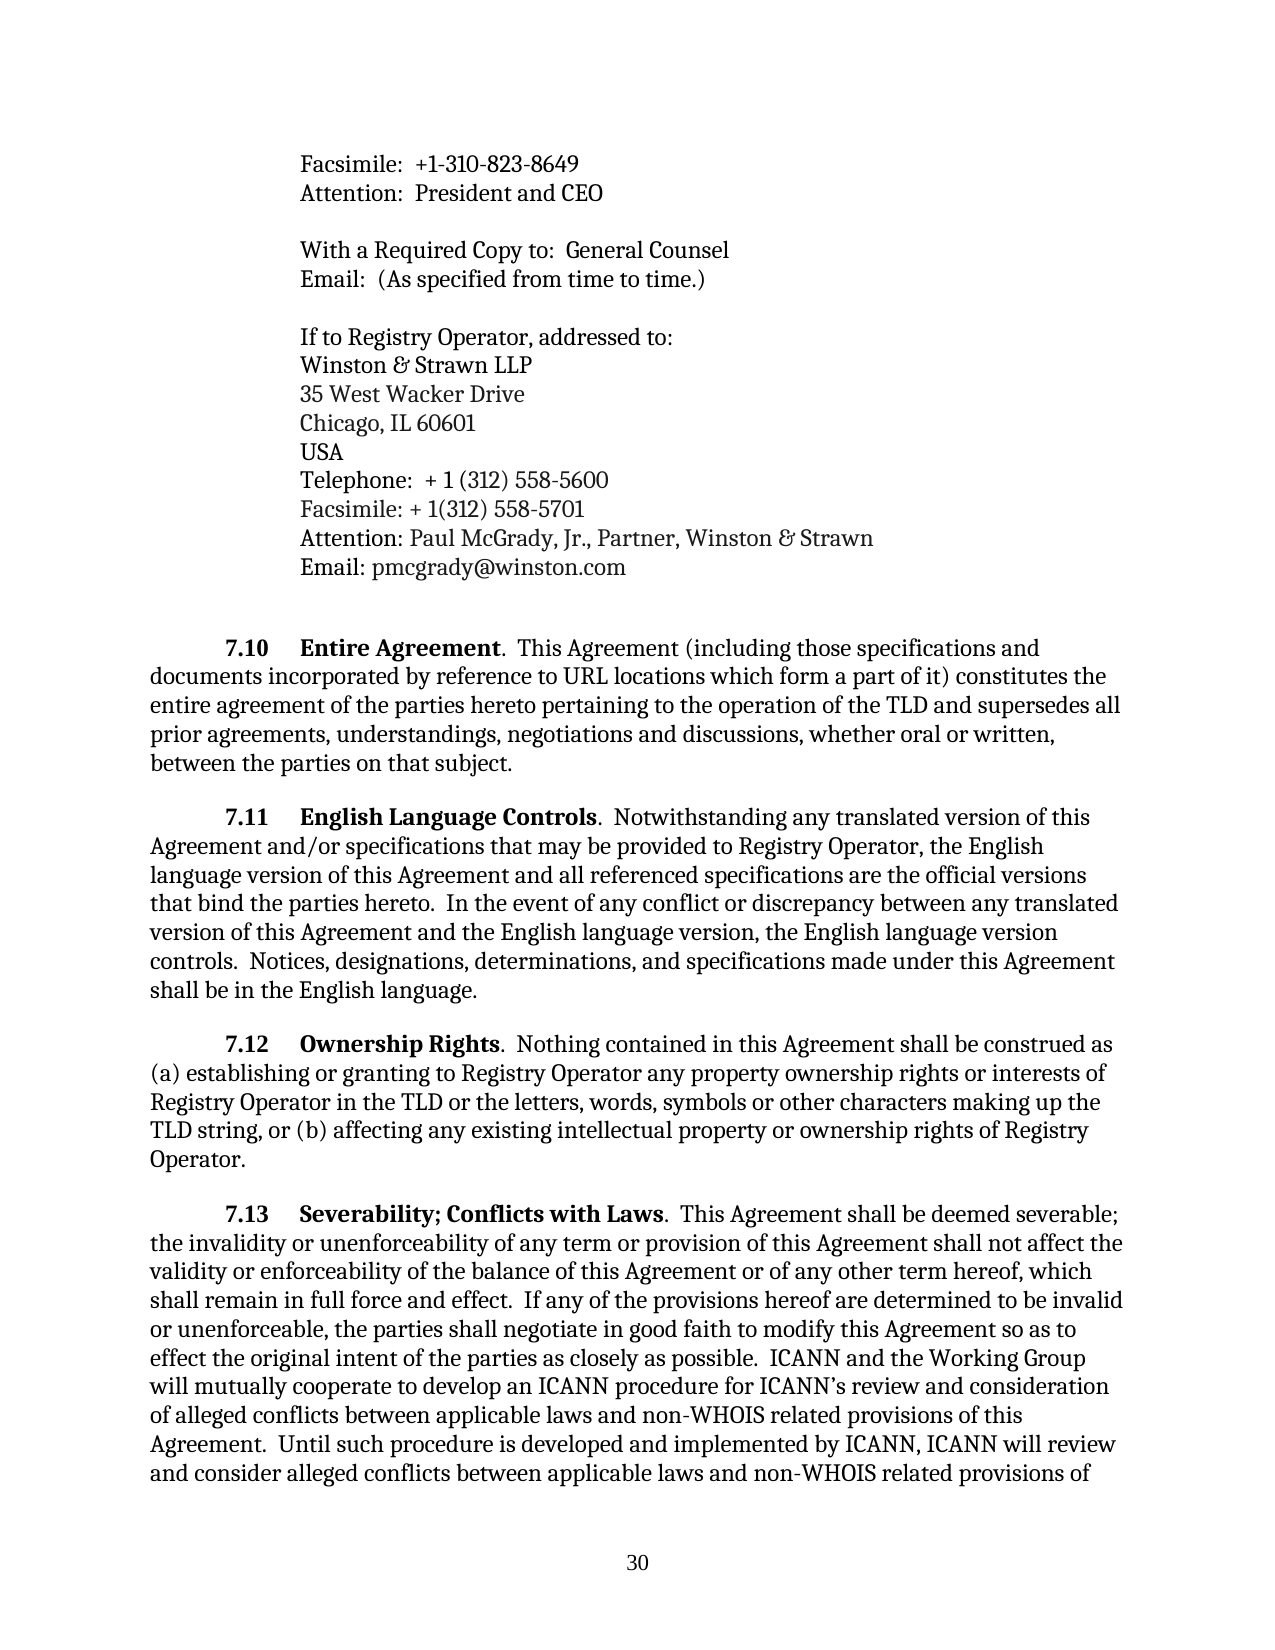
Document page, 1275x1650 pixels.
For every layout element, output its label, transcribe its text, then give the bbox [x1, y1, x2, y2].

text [150, 1199, 1125, 1487]
text Email: pmcgrady@winston.com [300, 552, 1125, 608]
text Chicago, IL 60601 [300, 409, 1125, 437]
text Facsimile: + 1(312) 558-5701 [300, 495, 1125, 524]
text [300, 150, 1125, 409]
text USA [150, 437, 1125, 466]
text Telephone: + 1 (312) 558-5600 [300, 466, 1125, 495]
text Entire Agreement. This Agreement (including those specifications and documents incorporated by reference to URL locations which form a part of it) constitutes the entire agreement of the parties hereto pertaining to the operation of the TLD and supersedes all prior agreements, understandings, negotiations and discussions, whether oral or written, between the parties on that subject. [150, 633, 1125, 777]
text Attention: Paul McGrady, Jr., Partner, Winston & Strawn [300, 524, 1125, 552]
text Ownership Rights. Nothing contained in this Agreement shall be construed as (a) establishing or granting to Registry Operator any property ownership rights or interests of Registry Operator in the TLD or the letters, words, symbols or other characters making up the TLD string, or (b) affecting any existing intellectual property or ownership rights of Registry Operator. [150, 1029, 1125, 1174]
text English Language Controls. Notwithstanding any translated version of this Agreement and/or specifications that may be provided to Registry Operator, the English language version of this Agreement and all referenced specifications are the official versions that bind the parties hereto. In the event of any conflict or discrepancy between any translated version of this Agreement and the English language version, the English language version controls. Notices, designations, determinations, and specifications made under this Agreement shall be in the English language. [150, 802, 1125, 1004]
